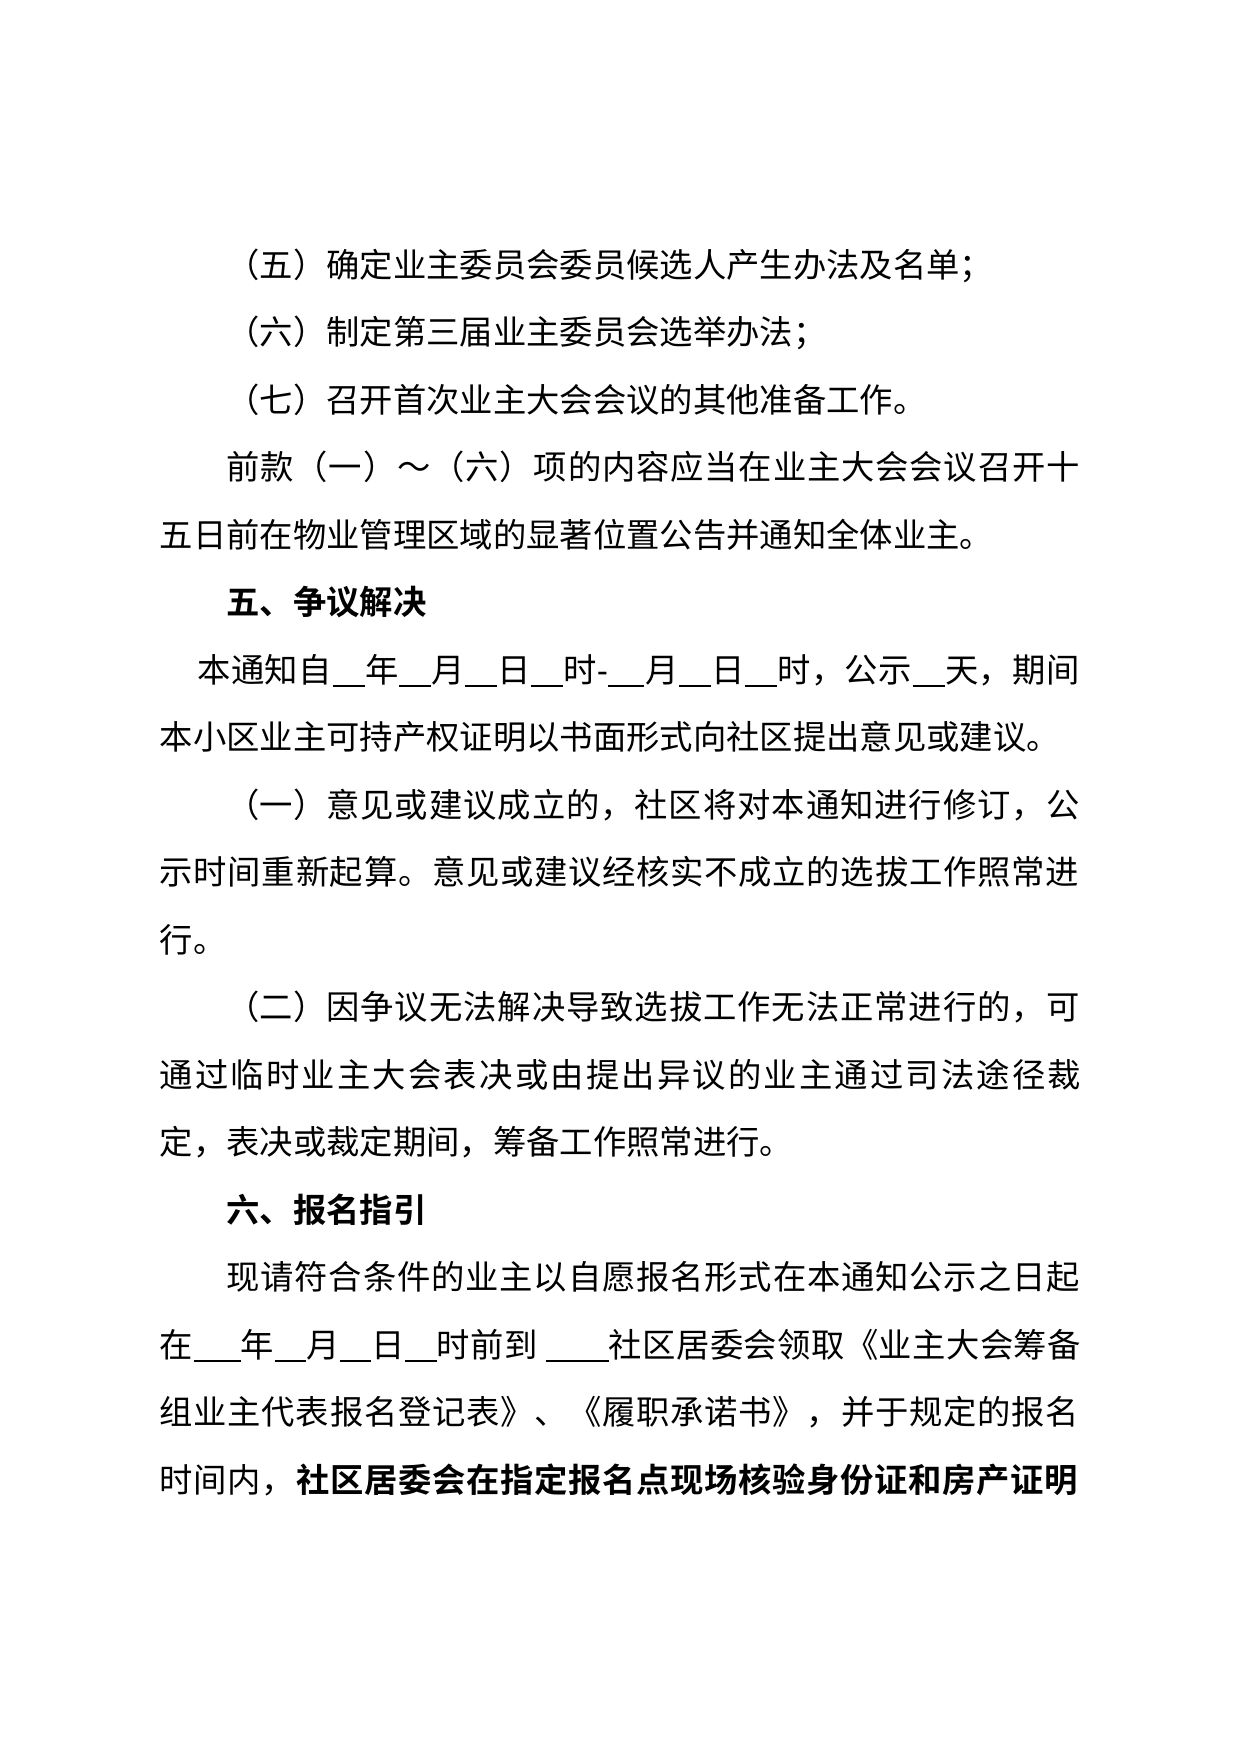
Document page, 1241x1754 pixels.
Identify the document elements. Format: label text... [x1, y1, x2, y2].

list 意见或建议成立的，社区将对本通知进行修订，公示时间重新起算。意见或建议经核实不成立的选拔工作照常进行。 [159, 779, 1081, 962]
text 前款（一）～（六）项的内容应当在业主大会会议召开十五日前在物业管理区域的显著位置公告并通知全体业主。 [159, 441, 1081, 557]
list 本通知自 年 月 日 时- 月 日 时，公示 天，期间本小区业主可持产权证明以书面形式向社区提出意见或建议。 [159, 643, 1081, 759]
text 六、报名指引 [159, 1184, 1081, 1232]
text （五）确定业主委员会委员候选人产生办法及名单； [159, 238, 1081, 287]
text （六）制定第三届业主委员会选举办法； [159, 306, 1081, 354]
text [159, 1251, 1081, 1502]
list 争议解决 [159, 576, 1081, 624]
list 因争议无法解决导致选拔工作无法正常进行的，可通过临时业主大会表决或由提出异议的业主通过司法途径裁定，表决或裁定期间，筹备工作照常进行。 [159, 981, 1081, 1164]
text （七）召开首次业主大会会议的其他准备工作。 [159, 373, 1081, 422]
